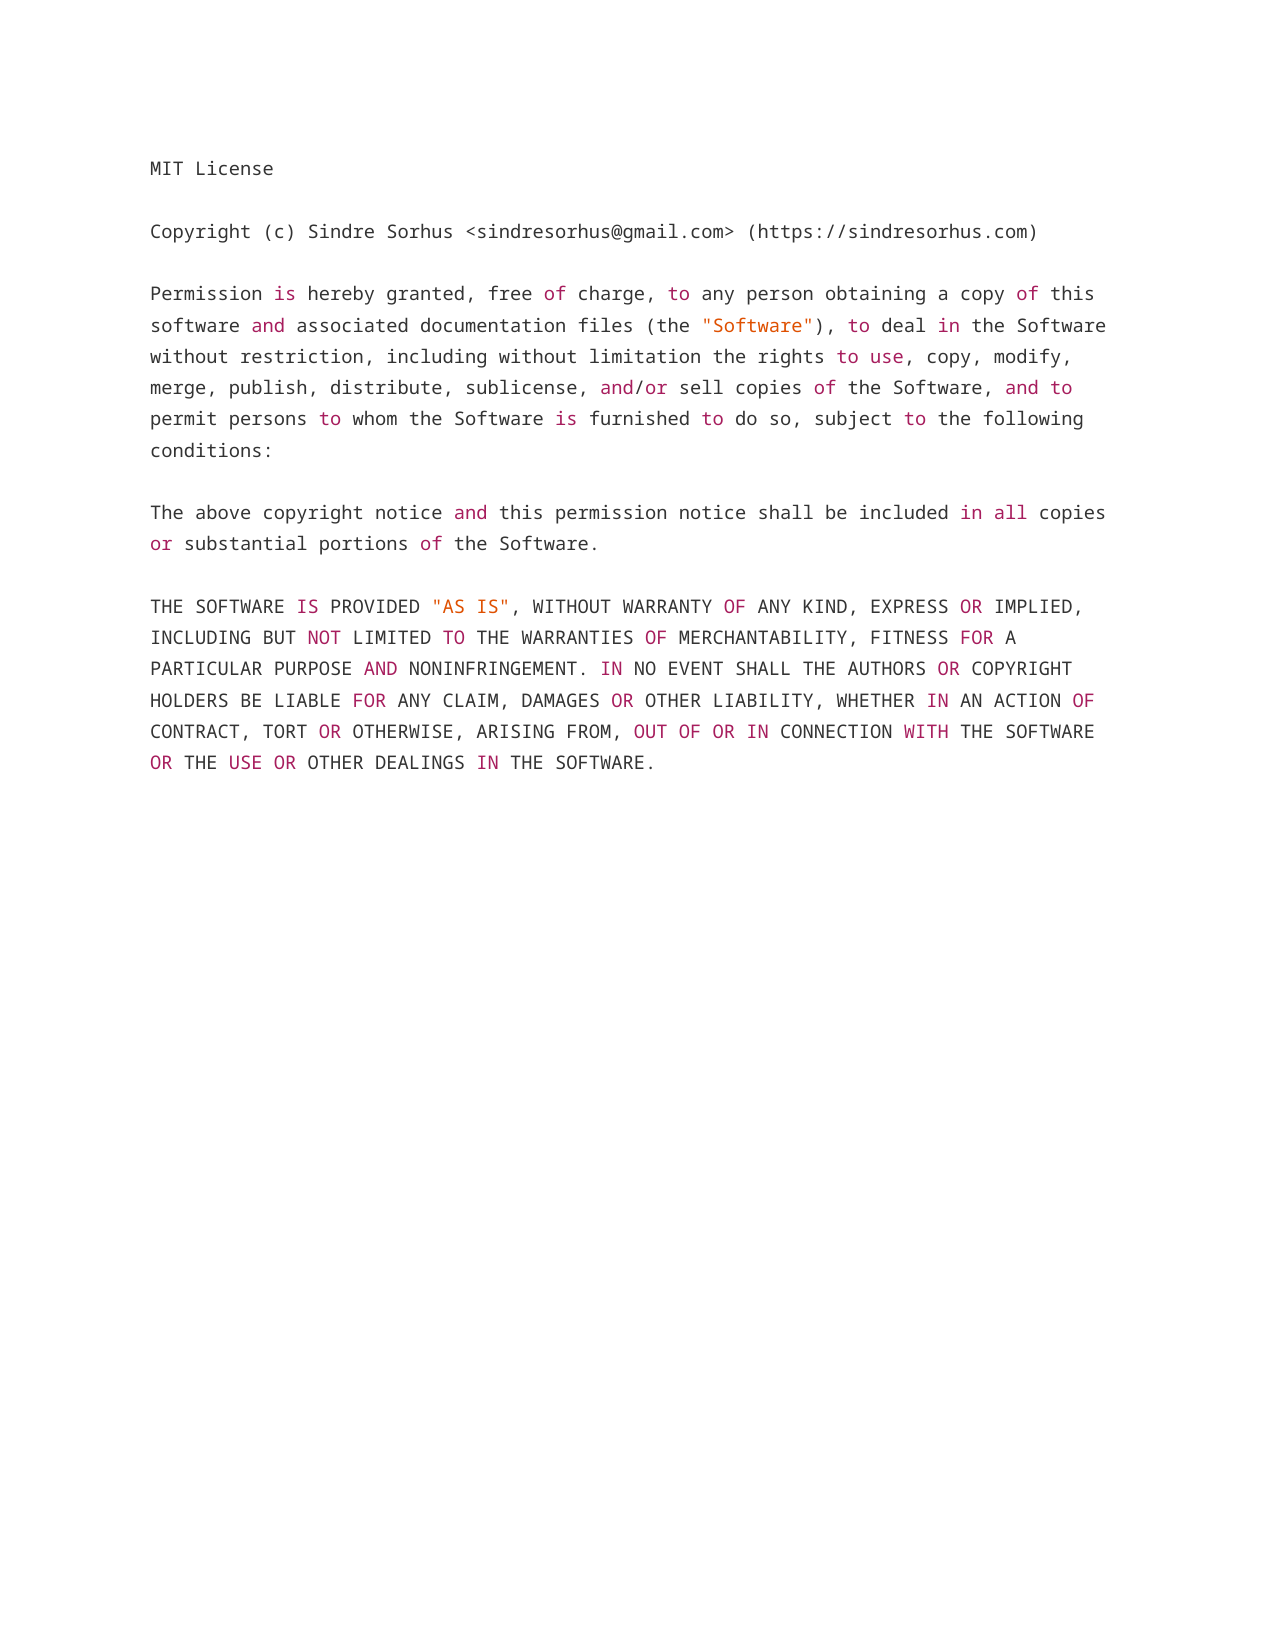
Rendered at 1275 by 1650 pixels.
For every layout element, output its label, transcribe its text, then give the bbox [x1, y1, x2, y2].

text Copyright (c) Sindre Sorhus <sindresorhus@gmail.com> (https://sindresorhus.com) [150, 212, 1125, 244]
text MIT License [150, 150, 1125, 181]
text THE SOFTWARE IS PROVIDED "AS IS", WITHOUT WARRANTY OF ANY KIND, EXPRESS OR IMPLIED, INCLUDING BUT NOT LIMITED TO THE WARRANTIES OF MERCHANTABILITY, FITNESS FOR A PARTICULAR PURPOSE AND NONINFRINGEMENT. IN NO EVENT SHALL THE AUTHORS OR COPYRIGHT HOLDERS BE LIABLE FOR ANY CLAIM, DAMAGES OR OTHER LIABILITY, WHETHER IN AN ACTION OF CONTRACT, TORT OR OTHERWISE, ARISING FROM, OUT OF OR IN CONNECTION WITH THE SOFTWARE OR THE USE OR OTHER DEALINGS IN THE SOFTWARE. [150, 587, 1125, 775]
text Permission is hereby granted, free of charge, to any person obtaining a copy of this software and associated documentation files (the "Software"), to deal in the Software without restriction, including without limitation the rights to use, copy, modify, merge, publish, distribute, sublicense, and/or sell copies of the Software, and to permit persons to whom the Software is furnished to do so, subject to the following conditions: [150, 275, 1125, 462]
text The above copyright notice and this permission notice shall be included in all copies or substantial portions of the Software. [150, 494, 1125, 556]
